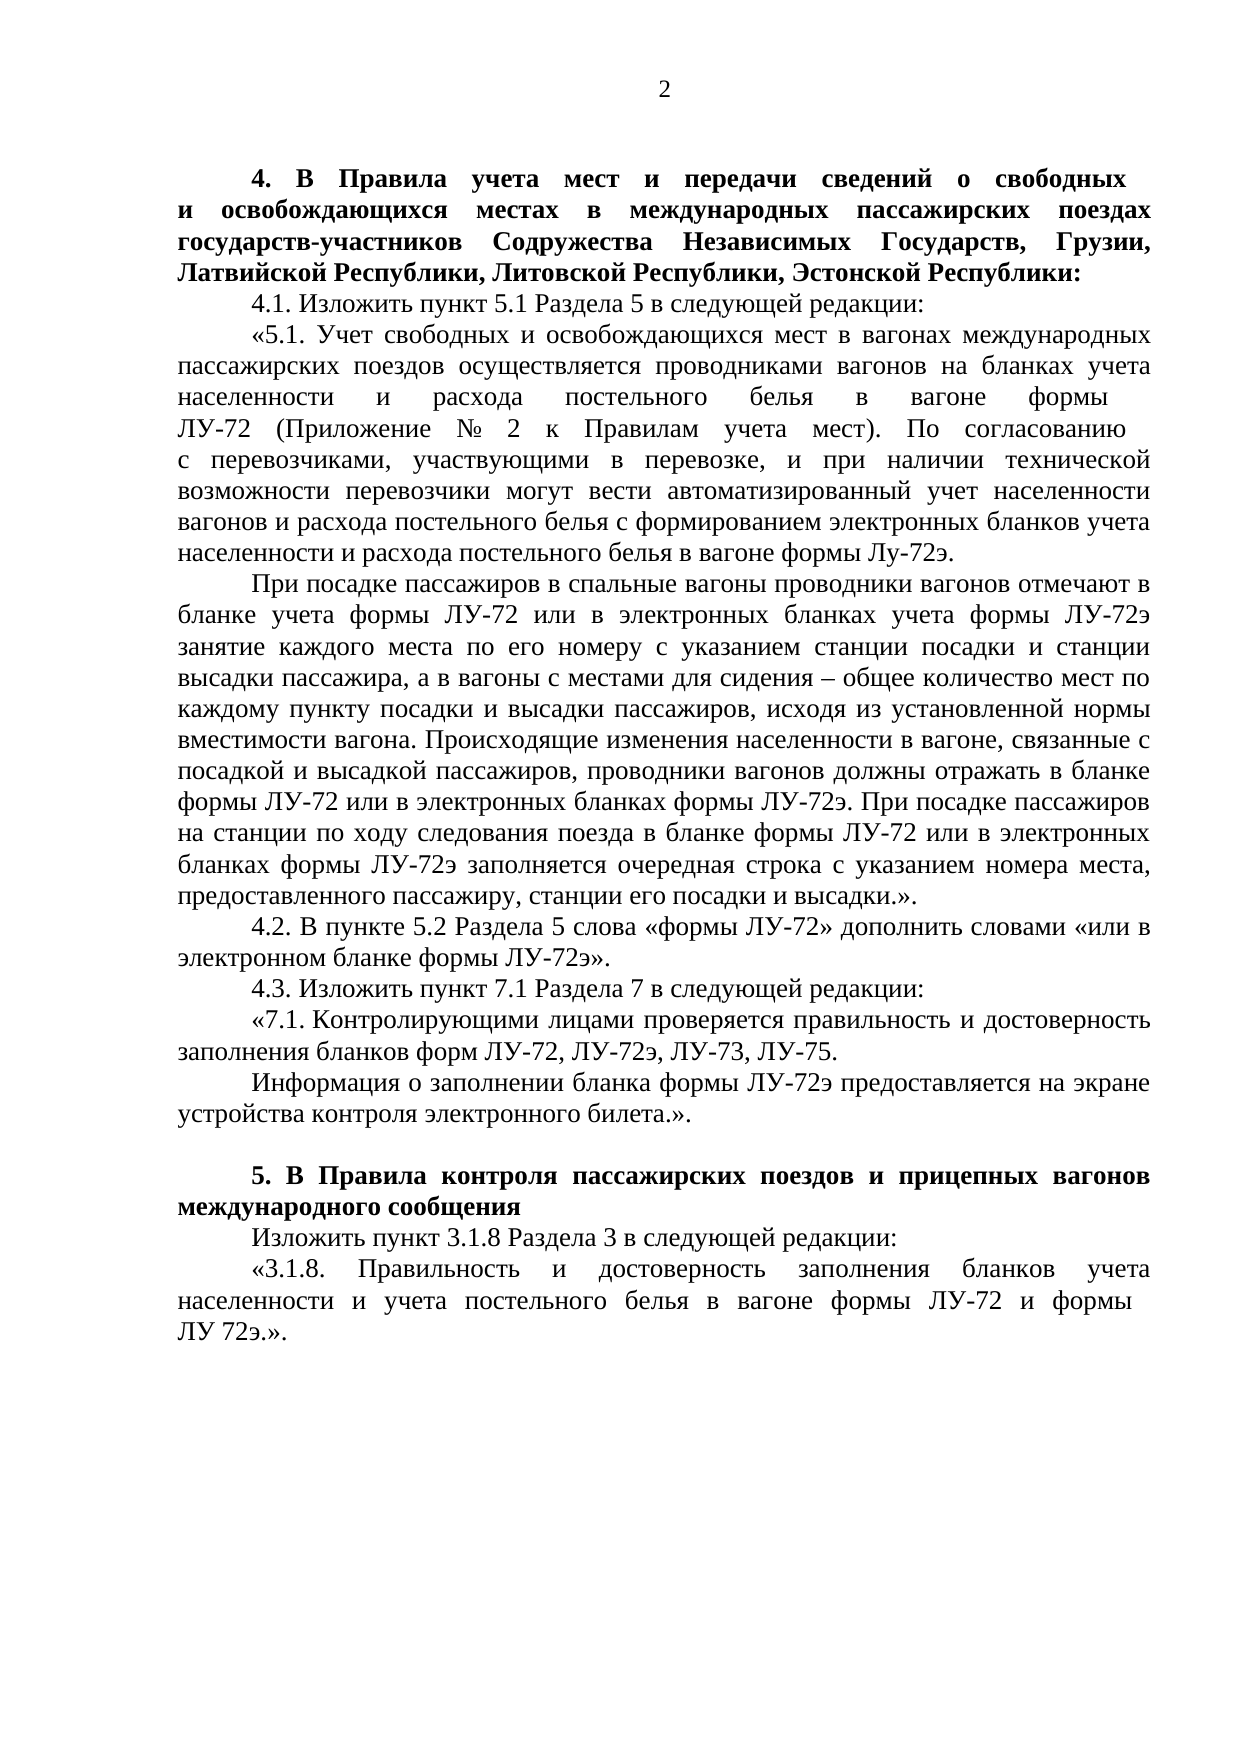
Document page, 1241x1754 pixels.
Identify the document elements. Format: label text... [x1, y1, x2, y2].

text «3.1.8. Правильность и достоверность заполнения бланков учета населенности и учета постельного белья в вагоне формы ЛУ-72 и формы ЛУ 72э.». [177, 1253, 1152, 1346]
text 4.1. Изложить пункт 5.1 Раздела 5 в следующей редакции: [177, 287, 1152, 318]
text «5.1. Учет свободных и освобождающихся мест в вагонах международных пассажирских поездов осуществляется проводниками вагонов на бланках учета населенности и расхода постельного белья в вагоне формы ЛУ-72 (Приложение № 2 к Правилам учета мест). По согласованию с перевозчиками, участвующими в перевозке, и при наличии технической возможности перевозчики могут вести автоматизированный учет населенности вагонов и расхода постельного белья с формированием электронных бланков учета населенности и расхода постельного белья в вагоне формы Лу-72э. [177, 318, 1152, 567]
text 4.2. В пункте 5.2 Раздела 5 слова «формы ЛУ-72» дополнить словами «или в электронном бланке формы ЛУ-72э». [177, 910, 1152, 972]
text 4.3. Изложить пункт 7.1 Раздела 7 в следующей редакции: [177, 972, 1152, 1003]
text Информация о заполнении бланка формы ЛУ-72э предоставляется на экране устройства контроля электронного билета.». [177, 1066, 1152, 1128]
text 5. В Правила контроля пассажирских поездов и прицепных вагонов международного сообщения [177, 1159, 1152, 1221]
text «7.1. Контролирующими лицами проверяется правильность и достоверность заполнения бланков форм ЛУ-72, ЛУ-72э, ЛУ-73, ЛУ-75. [177, 1003, 1152, 1066]
text При посадке пассажиров в спальные вагоны проводники вагонов отмечают в бланке учета формы ЛУ-72 или в электронных бланках учета формы ЛУ-72э занятие каждого места по его номеру с указанием станции посадки и станции высадки пассажира, а в вагоны с местами для сидения – общее количество мест по каждому пункту посадки и высадки пассажиров, исходя из установленной нормы вместимости вагона. Происходящие изменения населенности в вагоне, связанные с посадкой и высадкой пассажиров, проводники вагонов должны отражать в бланке формы ЛУ-72 или в электронных бланках формы ЛУ-72э. При посадке пассажиров на станции по ходу следования поезда в бланке формы ЛУ-72 или в электронных бланках формы ЛУ-72э заполняется очередная строка с указанием номера места, предоставленного пассажиру, станции его посадки и высадки.». [177, 567, 1152, 910]
text Изложить пункт 3.1.8 Раздела 3 в следующей редакции: [177, 1221, 1152, 1253]
text 4. В Правила учета мест и передачи сведений о свободных и освобождающихся местах в международных пассажирских поездах государств-участников Содружества Независимых Государств, Грузии, Латвийской Республики, Литовской Республики, Эстонской Республики: [177, 162, 1152, 287]
